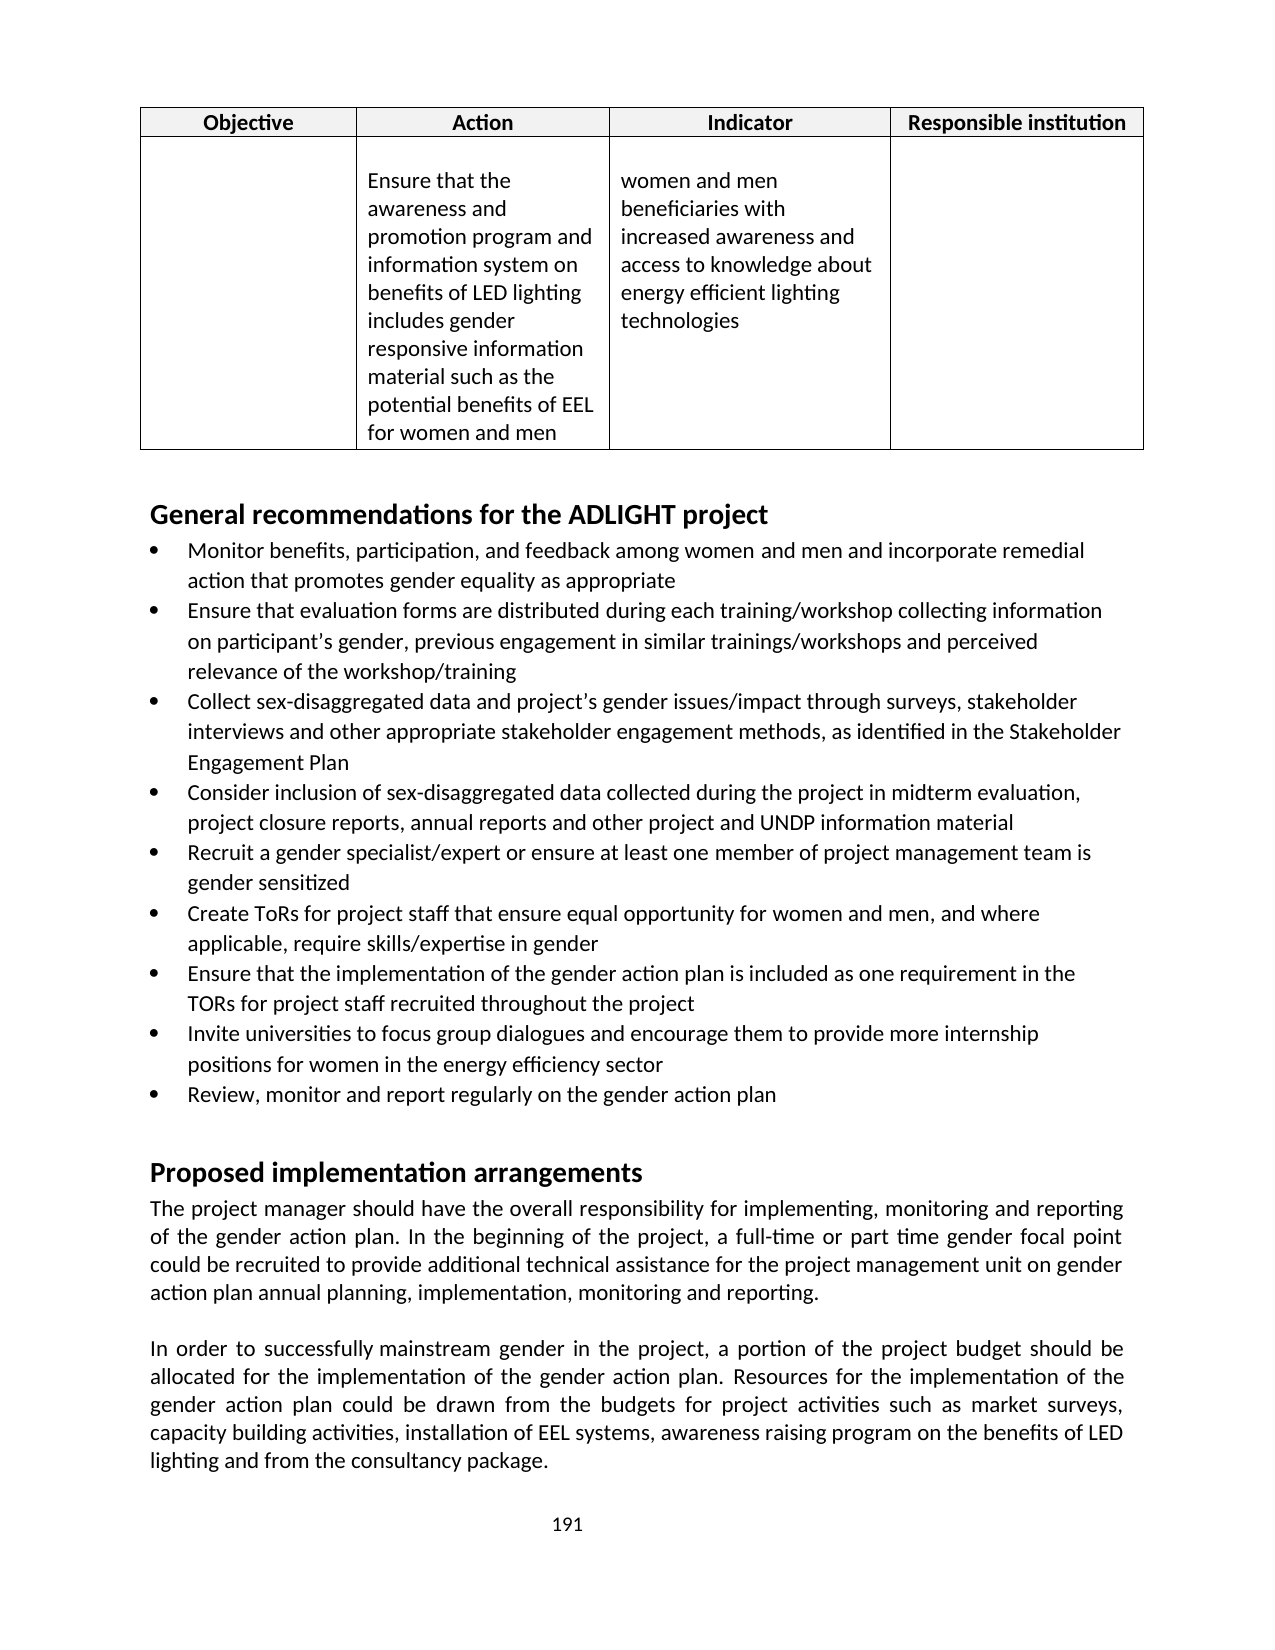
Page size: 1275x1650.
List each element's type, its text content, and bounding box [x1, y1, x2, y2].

list Ensure that evaluation forms are distributed during each training/workshop collecting information on participant’s gender, previous engagement in similar trainings/workshops and perceived relevance of the workshop/training [150, 597, 1125, 685]
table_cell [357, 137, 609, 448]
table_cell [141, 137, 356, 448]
text General recommendations for the ADLIGHT project [150, 496, 1125, 532]
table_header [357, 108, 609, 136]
list Ensure that the implementation of the gender action plan is included as one requirement in the TORs for project staff recruited throughout the project [150, 959, 1125, 1017]
text Proposed implementation arrangements [150, 1154, 1125, 1190]
text The project manager should have the overall responsibility for implementing, monitoring and reporting of the gender action plan. In the beginning of the project, a full-time or part time gender focal point could be recruited to provide additional technical assistance for the project management unit on gender action plan annual planning, implementation, monitoring and reporting. [150, 1194, 1125, 1306]
list Create ToRs for project staff that ensure equal opportunity for women and men, and where applicable, require skills/expertise in gender [150, 899, 1125, 957]
list Consider inclusion of sex-disaggregated data collected during the project in midterm evaluation, project closure reports, annual reports and other project and UNDP information material [150, 778, 1125, 836]
list Recruit a gender specialist/expert or ensure at least one member of project management team is gender sensitized [150, 838, 1125, 896]
text In order to successfully mainstream gender in the project, a portion of the project budget should be allocated for the implementation of the gender action plan. Resources for the implementation of the gender action plan could be drawn from the budgets for project activities such as market surveys, capacity building activities, installation of EEL systems, awareness raising program on the benefits of LED lighting and from the consultancy package. [150, 1334, 1125, 1474]
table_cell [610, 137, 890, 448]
list Invite universities to focus group dialogues and encourage them to provide more internship positions for women in the energy efficiency sector [150, 1019, 1125, 1078]
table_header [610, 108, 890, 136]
list Review, monitor and report regularly on the gender action plan [150, 1080, 1125, 1108]
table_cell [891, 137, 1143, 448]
list Monitor benefits, participation, and feedback among women and men and incorporate remedial action that promotes gender equality as appropriate [150, 536, 1125, 594]
list Collect sex-disaggregated data and project’s gender issues/impact through surveys, stakeholder interviews and other appropriate stakeholder engagement methods, as identified in the Stakeholder Engagement Plan [150, 687, 1125, 776]
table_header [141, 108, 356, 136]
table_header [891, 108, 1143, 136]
